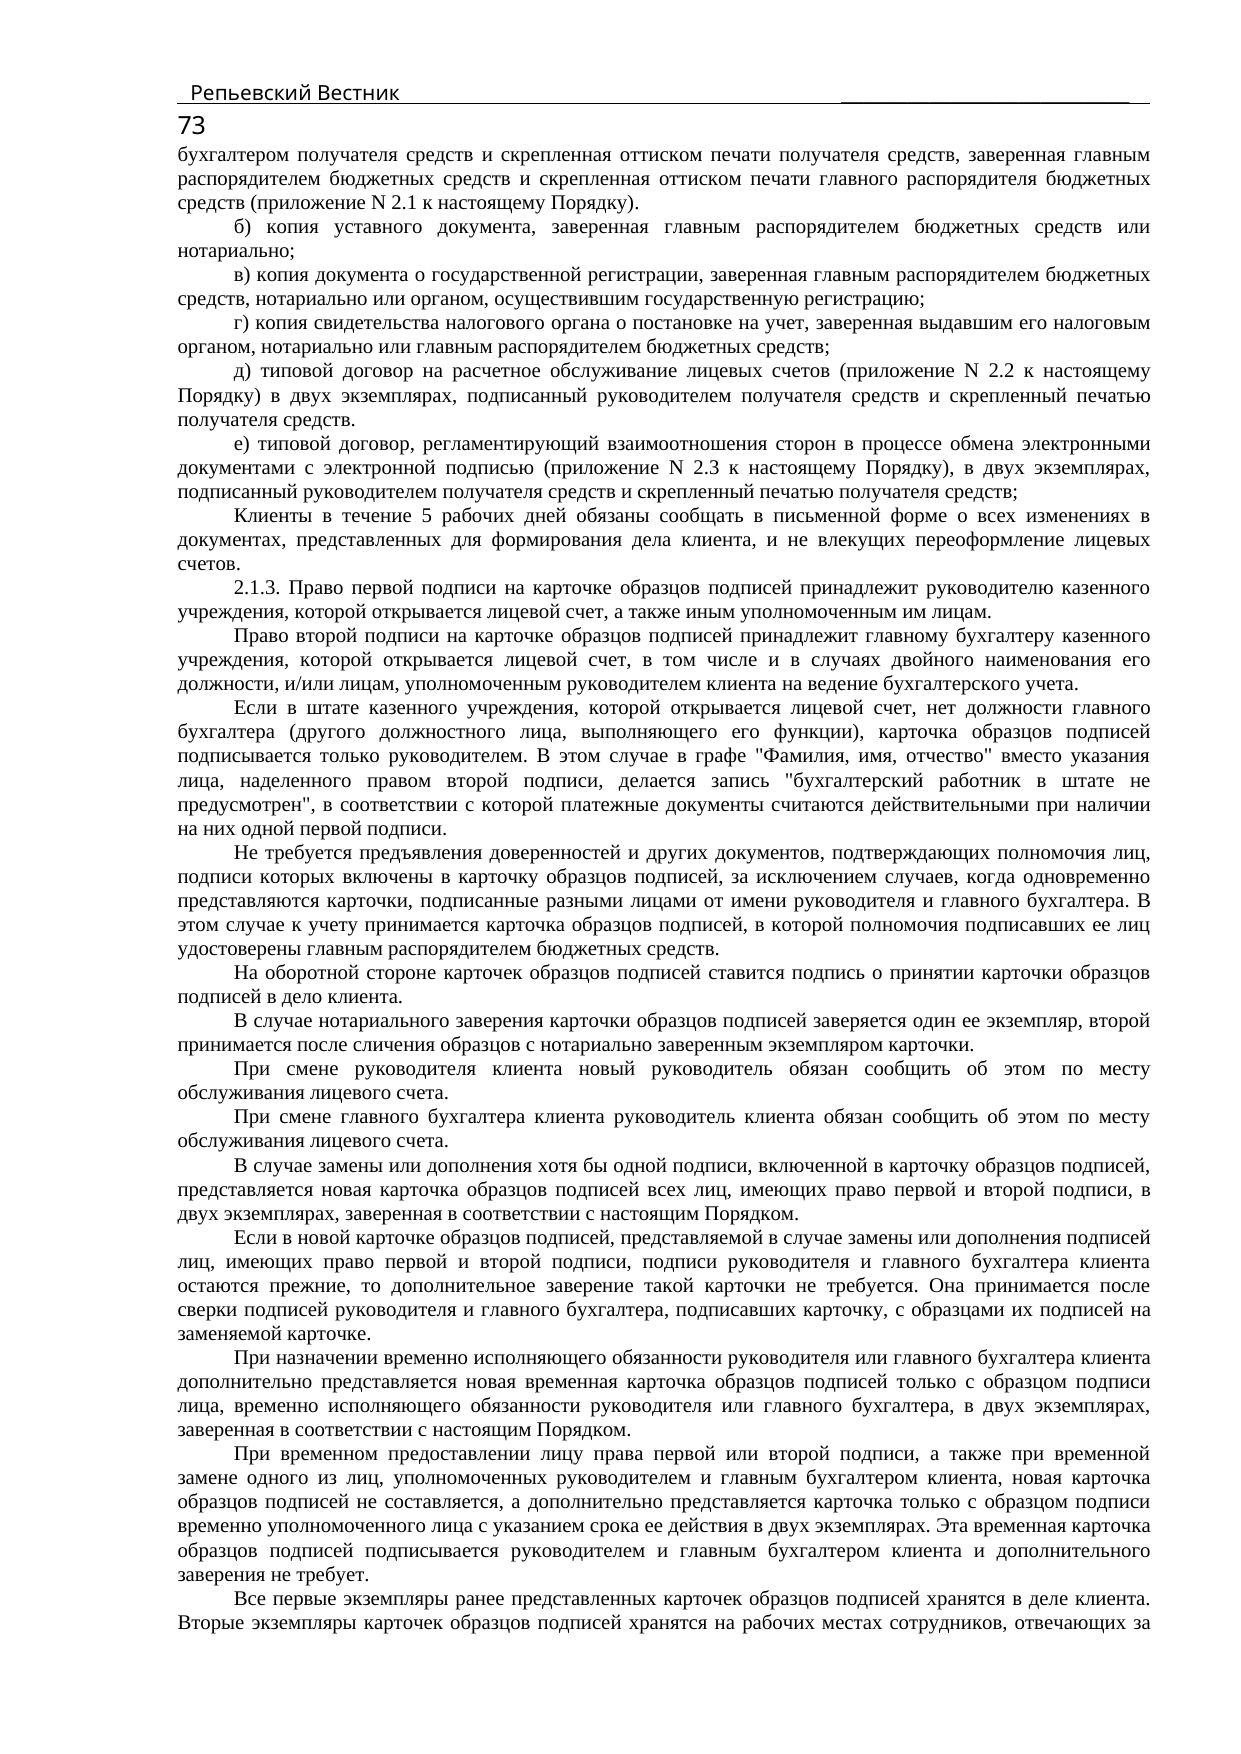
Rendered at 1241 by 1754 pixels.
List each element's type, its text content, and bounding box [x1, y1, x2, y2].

text В случае нотариального заверения карточки образцов подписей заверяется один ее экземпляр, второй принимается после сличения образцов с нотариально заверенным экземпляром карточки. [177, 1008, 1152, 1056]
text При смене руководителя клиента новый руководитель обязан сообщить об этом по месту обслуживания лицевого счета. [177, 1056, 1152, 1104]
text На оборотной стороне карточек образцов подписей ставится подпись о принятии карточки образцов подписей в дело клиента. [177, 960, 1152, 1008]
text д) типовой договор на расчетное обслуживание лицевых счетов (приложение N 2.2 к настоящему Порядку) в двух экземплярах, подписанный руководителем получателя средств и скрепленный печатью получателя средств. [177, 358, 1152, 431]
text е) типовой договор, регламентирующий взаимоотношения сторон в процессе обмена электронными документами с электронной подписью (приложение N 2.3 к настоящему Порядку), в двух экземплярах, подписанный руководителем получателя средств и скрепленный печатью получателя средств; [177, 431, 1152, 503]
text в) копия документа о государственной регистрации, заверенная главным распорядителем бюджетных средств, нотариально или органом, осуществившим государственную регистрацию; [177, 262, 1152, 310]
text При временном предоставлении лицу права первой или второй подписи, а также при временной замене одного из лиц, уполномоченных руководителем и главным бухгалтером клиента, новая карточка образцов подписей не составляется, а дополнительно представляется карточка только с образцом подписи временно уполномоченного лица с указанием срока ее действия в двух экземплярах. Эта временная карточка образцов подписей подписывается руководителем и главным бухгалтером клиента и дополнительного заверения не требует. [177, 1441, 1152, 1586]
text При смене главного бухгалтера клиента руководитель клиента обязан сообщить об этом по месту обслуживания лицевого счета. [177, 1104, 1152, 1152]
text Если в новой карточке образцов подписей, представляемой в случае замены или дополнения подписей лиц, имеющих право первой и второй подписи, подписи руководителя и главного бухгалтера клиента остаются прежние, то дополнительное заверение такой карточки не требуется. Она принимается после сверки подписей руководителя и главного бухгалтера, подписавших карточку, с образцами их подписей на заменяемой карточке. [177, 1225, 1152, 1345]
text б) копия уставного документа, заверенная главным распорядителем бюджетных средств или нотариально; [177, 214, 1152, 262]
text При назначении временно исполняющего обязанности руководителя или главного бухгалтера клиента дополнительно представляется новая временная карточка образцов подписей только с образцом подписи лица, временно исполняющего обязанности руководителя или главного бухгалтера, в двух экземплярах, заверенная в соответствии с настоящим Порядком. [177, 1345, 1152, 1441]
text Право второй подписи на карточке образцов подписей принадлежит главному бухгалтеру казенного учреждения, которой открывается лицевой счет, в том числе и в случаях двойного наименования его должности, и/или лицам, уполномоченным руководителем клиента на ведение бухгалтерского учета. [177, 623, 1152, 695]
text Клиенты в течение 5 рабочих дней обязаны сообщать в письменной форме о всех изменениях в документах, представленных для формирования дела клиента, и не влекущих переоформление лицевых счетов. [177, 503, 1152, 575]
text 2.1.3. Право первой подписи на карточке образцов подписей принадлежит руководителю казенного учреждения, которой открывается лицевой счет, а также иным уполномоченным им лицам. [177, 575, 1152, 623]
text В случае замены или дополнения хотя бы одной подписи, включенной в карточку образцов подписей, представляется новая карточка образцов подписей всех лиц, имеющих право первой и второй подписи, в двух экземплярах, заверенная в соответствии с настоящим Порядком. [177, 1152, 1152, 1225]
text г) копия свидетельства налогового органа о постановке на учет, заверенная выдавшим его налоговым органом, нотариально или главным распорядителем бюджетных средств; [177, 310, 1152, 358]
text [177, 142, 1152, 214]
text Не требуется предъявления доверенностей и других документов, подтверждающих полномочия лиц, подписи которых включены в карточку образцов подписей, за исключением случаев, когда одновременно представляются карточки, подписанные разными лицами от имени руководителя и главного бухгалтера. В этом случае к учету принимается карточка образцов подписей, в которой полномочия подписавших ее лиц удостоверены главным распорядителем бюджетных средств. [177, 840, 1152, 960]
text Если в штате казенного учреждения, которой открывается лицевой счет, нет должности главного бухгалтера (другого должностного лица, выполняющего его функции), карточка образцов подписей подписывается только руководителем. В этом случае в графе "Фамилия, имя, отчество" вместо указания лица, наделенного правом второй подписи, делается запись "бухгалтерский работник в штате не предусмотрен", в соответствии с которой платежные документы считаются действительными при наличии на них одной первой подписи. [177, 695, 1152, 840]
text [177, 1586, 1152, 1634]
